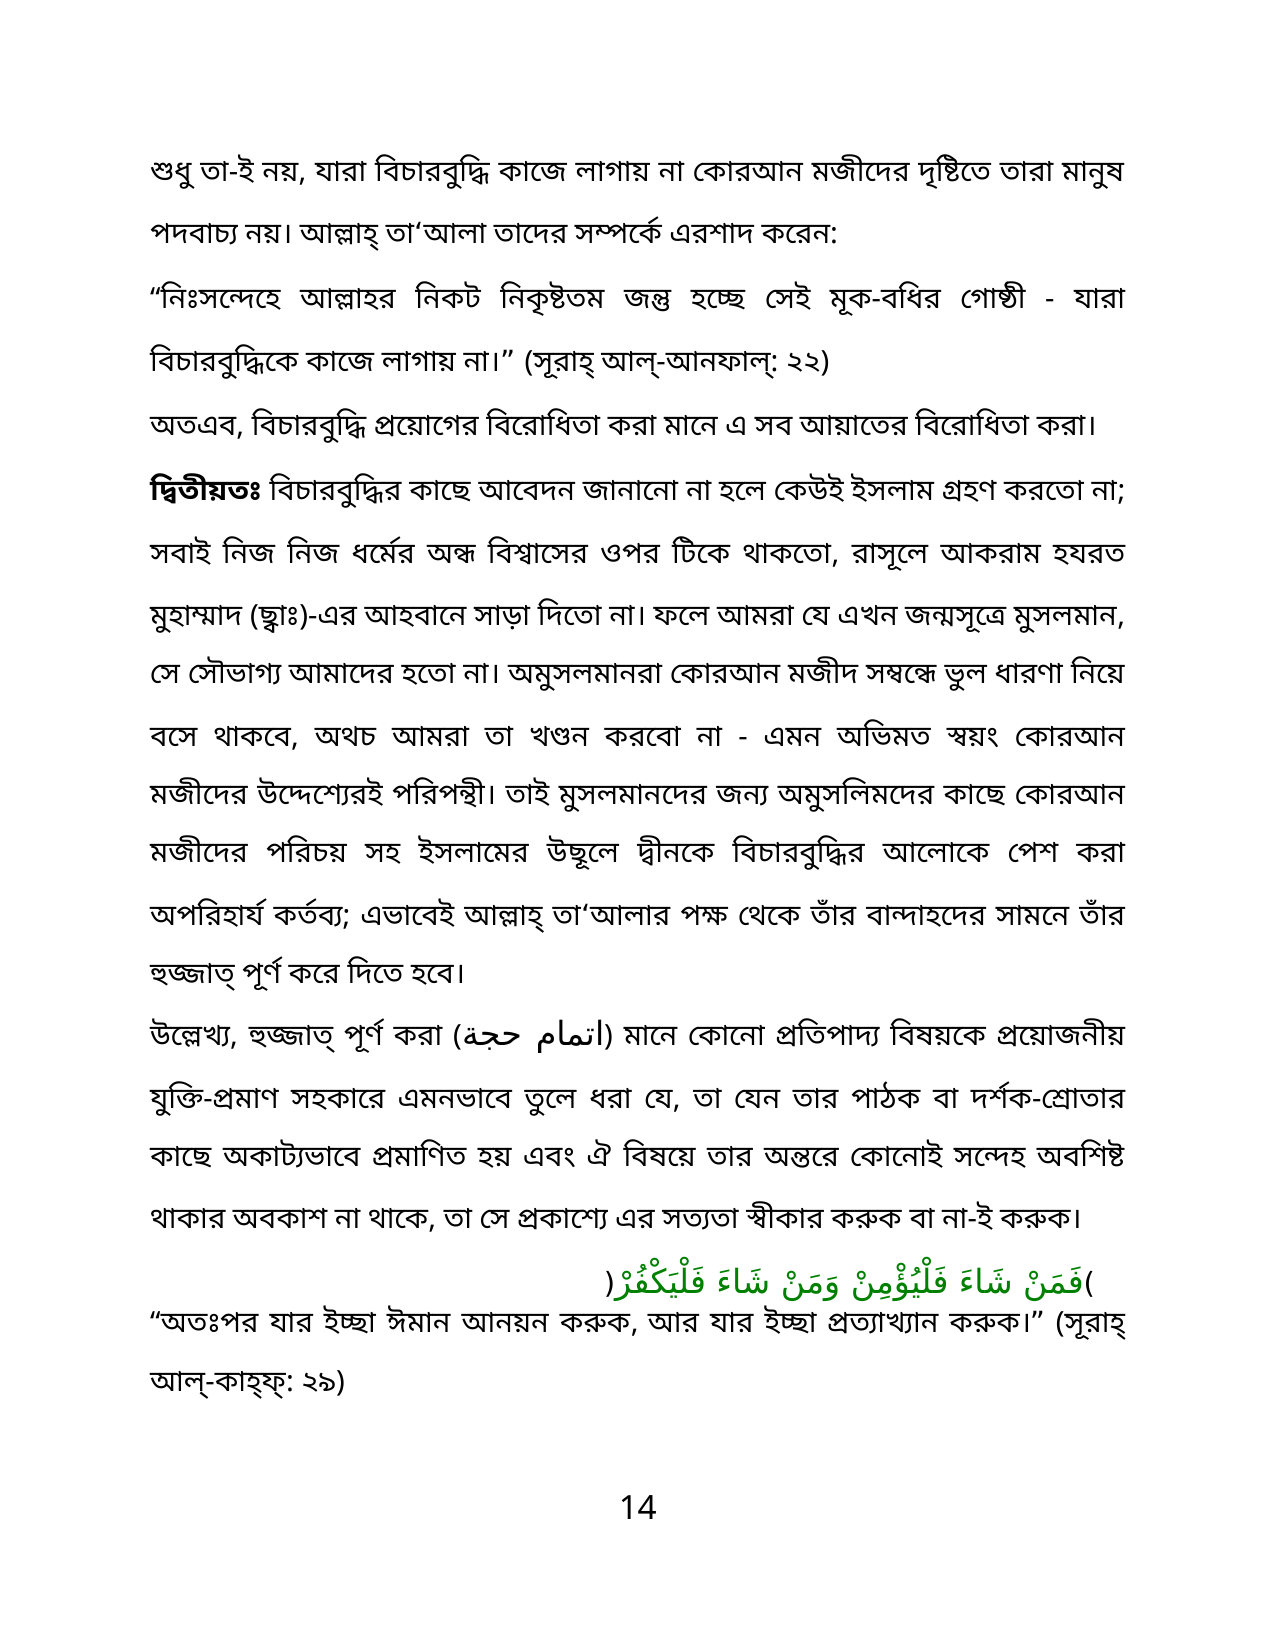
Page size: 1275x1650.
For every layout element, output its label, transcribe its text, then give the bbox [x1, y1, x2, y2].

text অতএব, বিচারবুদ্ধি প্রয়োগের বিরোধিতা করা মানে এ সব আয়াতের বিরোধিতা করা। [150, 404, 1125, 448]
text দ্বিতীয়তঃ বিচারবুদ্ধির কাছে আবেদন জানানো না হলে কেউই ইসলাম গ্রহণ করতো না; সবাই নিজ নিজ ধর্মের অন্ধ বিশ্বাসের ওপর টিকে থাকতো, রাসূলে আকরাম হযরত মুহাম্মাদ (ছ্বাঃ)-এর আহবানে সাড়া দিতো না। ফলে আমরা যে এখন জন্মসূত্রে মুসলমান, সে সৌভাগ্য আমাদের হতো না। অমুসলমানরা কোরআন মজীদ সম্বন্ধে ভুল ধারণা নিয়ে বসে থাকবে, অথচ আমরা তা খণ্ডন করবো না - এমন অভিমত স্বয়ং কোরআন মজীদের উদ্দেশ্যেরই পরিপন্থী। তাই মুসলমানদের জন্য অমুসলিমদের কাছে কোরআন মজীদের পরিচয় সহ ইসলামের উছূলে দ্বীনকে বিচারবুদ্ধির আলোকে পেশ করা অপরিহার্য কর্তব্য; এভাবেই আল্লাহ্ তা‘আলার পক্ষ থেকে তাঁর বান্দাহদের সামনে তাঁর হুজ্জাত্ পূর্ণ করে দিতে হবে। [150, 469, 1125, 995]
text “অতঃপর যার ইচ্ছা ঈমান আনয়ন করুক, আর যার ইচ্ছা প্রত্যাখ্যান করুক।” (সূরাহ্ আল্-কাহ্ফ্: ২৯) [150, 1301, 1125, 1400]
text )فَمَنْ شَاءَ فَلْيُؤْمِنْ وَمَنْ شَاءَ فَلْيَكْفُرْ( [150, 1262, 1125, 1301]
text “নিঃসন্দেহে আল্লাহর নিকট নিকৃষ্টতম জন্তু হচ্ছে সেই মূক-বধির গোষ্ঠী - যারা বিচারবুদ্ধিকে কাজে লাগায় না।” (সূরাহ্ আল্-আনফাল্: ২২) [150, 277, 1125, 383]
text শুধু তা-ই নয়, যারা বিচারবুদ্ধি কাজে লাগায় না কোরআন মজীদের দৃষ্টিতে তারা মানুষ পদবাচ্য নয়। আল্লাহ্ তা‘আলা তাদের সম্পর্কে এরশাদ করেন: [150, 150, 1125, 256]
text উল্লেখ্য, হুজ্জাত্ পূর্ণ করা (اتمام حجة) মানে কোনো প্রতিপাদ্য বিষয়কে প্রয়োজনীয় যুক্তি-প্রমাণ সহকারে এমনভাবে তুলে ধরা যে, তা যেন তার পাঠক বা দর্শক-শ্রোতার কাছে অকাট্যভাবে প্রমাণিত হয় এবং ঐ বিষয়ে তার অন্তরে কোনোই সন্দেহ অবশিষ্ট থাকার অবকাশ না থাকে, তা সে প্রকাশ্যে এর সত্যতা স্বীকার করুক বা না-ই করুক। [150, 1014, 1125, 1241]
